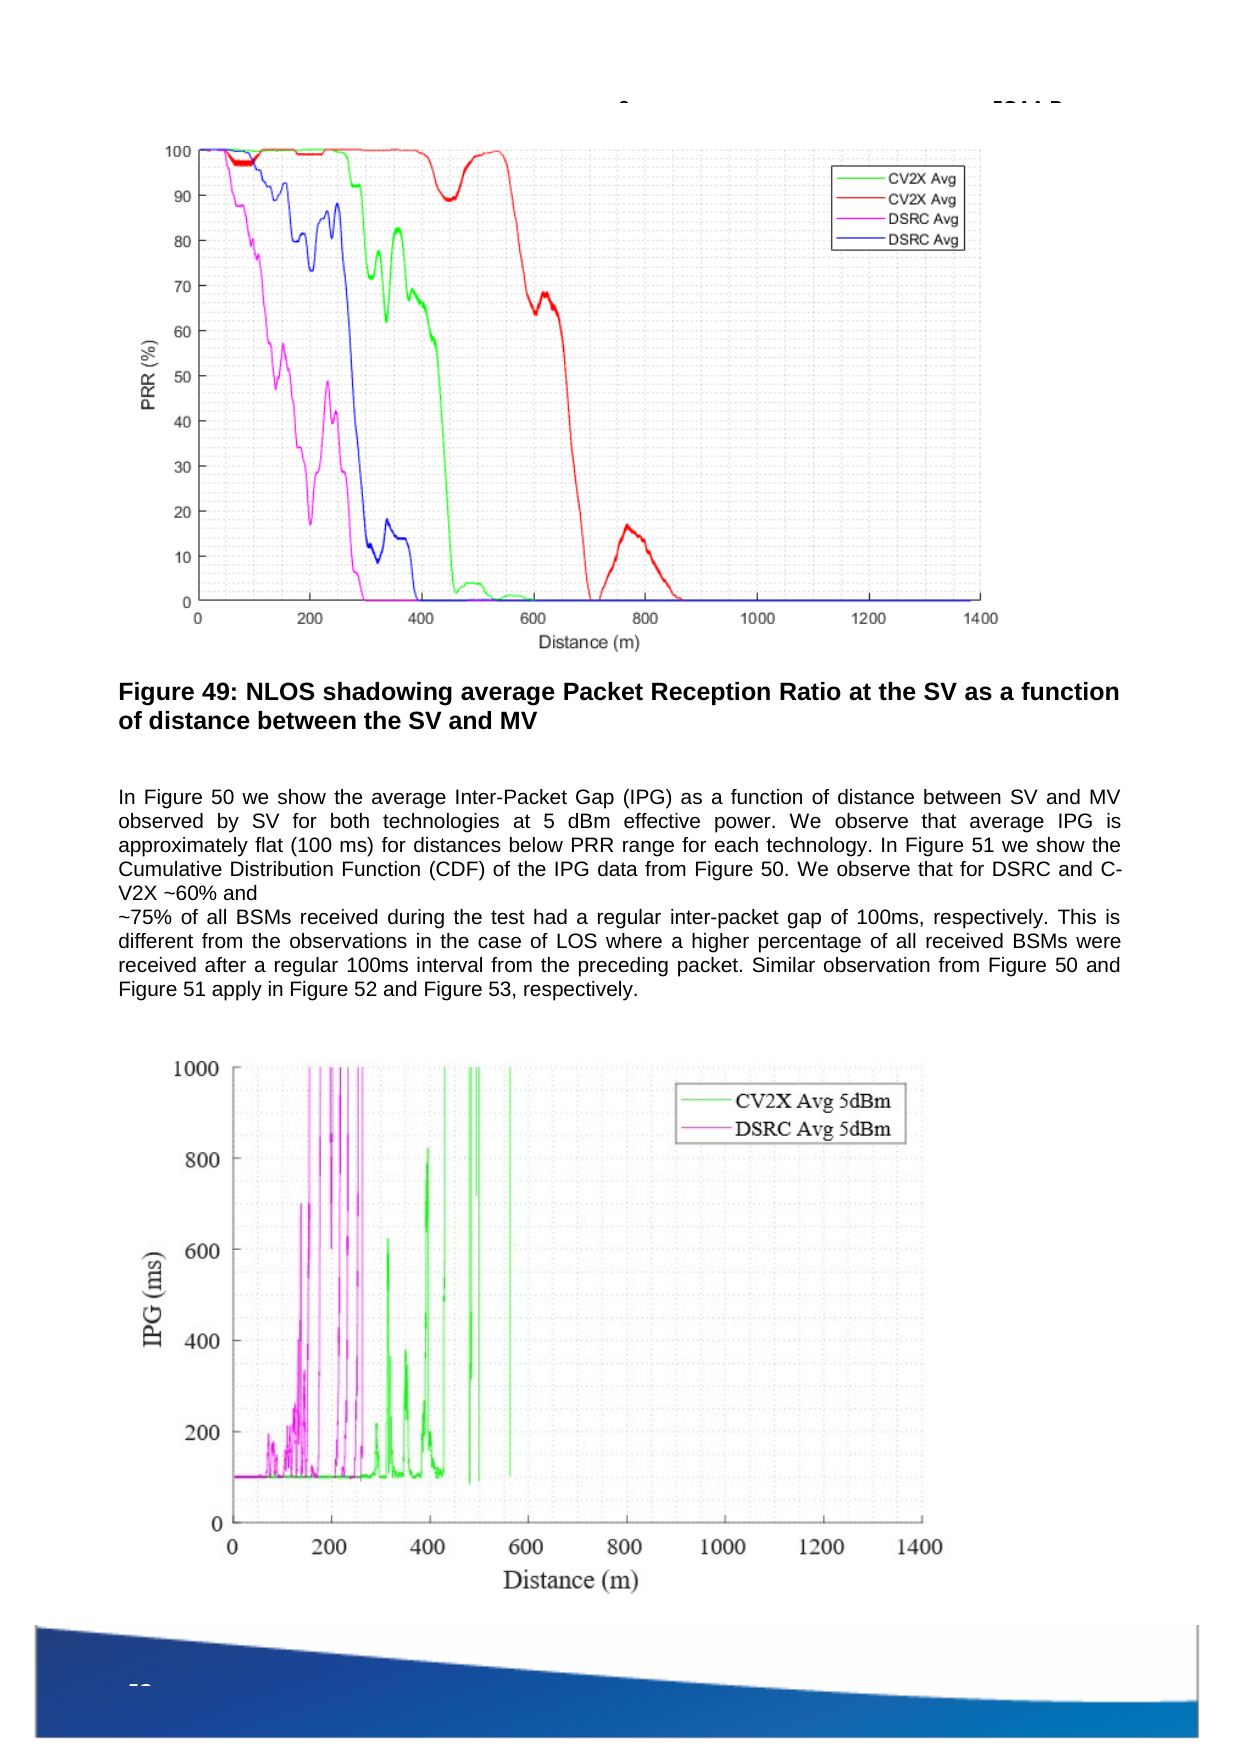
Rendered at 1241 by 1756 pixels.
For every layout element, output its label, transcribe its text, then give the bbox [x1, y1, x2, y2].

subtitle Figure 49: NLOS shadowing average Packet Reception Ratio at the SV as a function of distance between the SV and MV [118, 677, 1122, 734]
picture [118, 1061, 1005, 1595]
picture [118, 146, 1025, 663]
text ~75% of all BSMs received during the test had a regular inter-packet gap of 100ms, respectively. This is different from the observations in the case of LOS where a higher percentage of all received BSMs were received after a regular 100ms interval from the preceding packet. Similar observation from Figure 50 and Figure 51 apply in Figure 52 and Figure 53, respectively. [118, 904, 1123, 1000]
picture [0, 1625, 1241, 1755]
text In Figure 50 we show the average Inter-Packet Gap (IPG) as a function of distance between SV and MV observed by SV for both technologies at 5 dBm effective power. We observe that average IPG is approximately flat (100 ms) for distances below PRR range for each technology. In Figure 51 we show the Cumulative Distribution Function (CDF) of the IPG data from Figure 50. We observe that for DSRC and C-V2X ~60% and [118, 785, 1122, 904]
